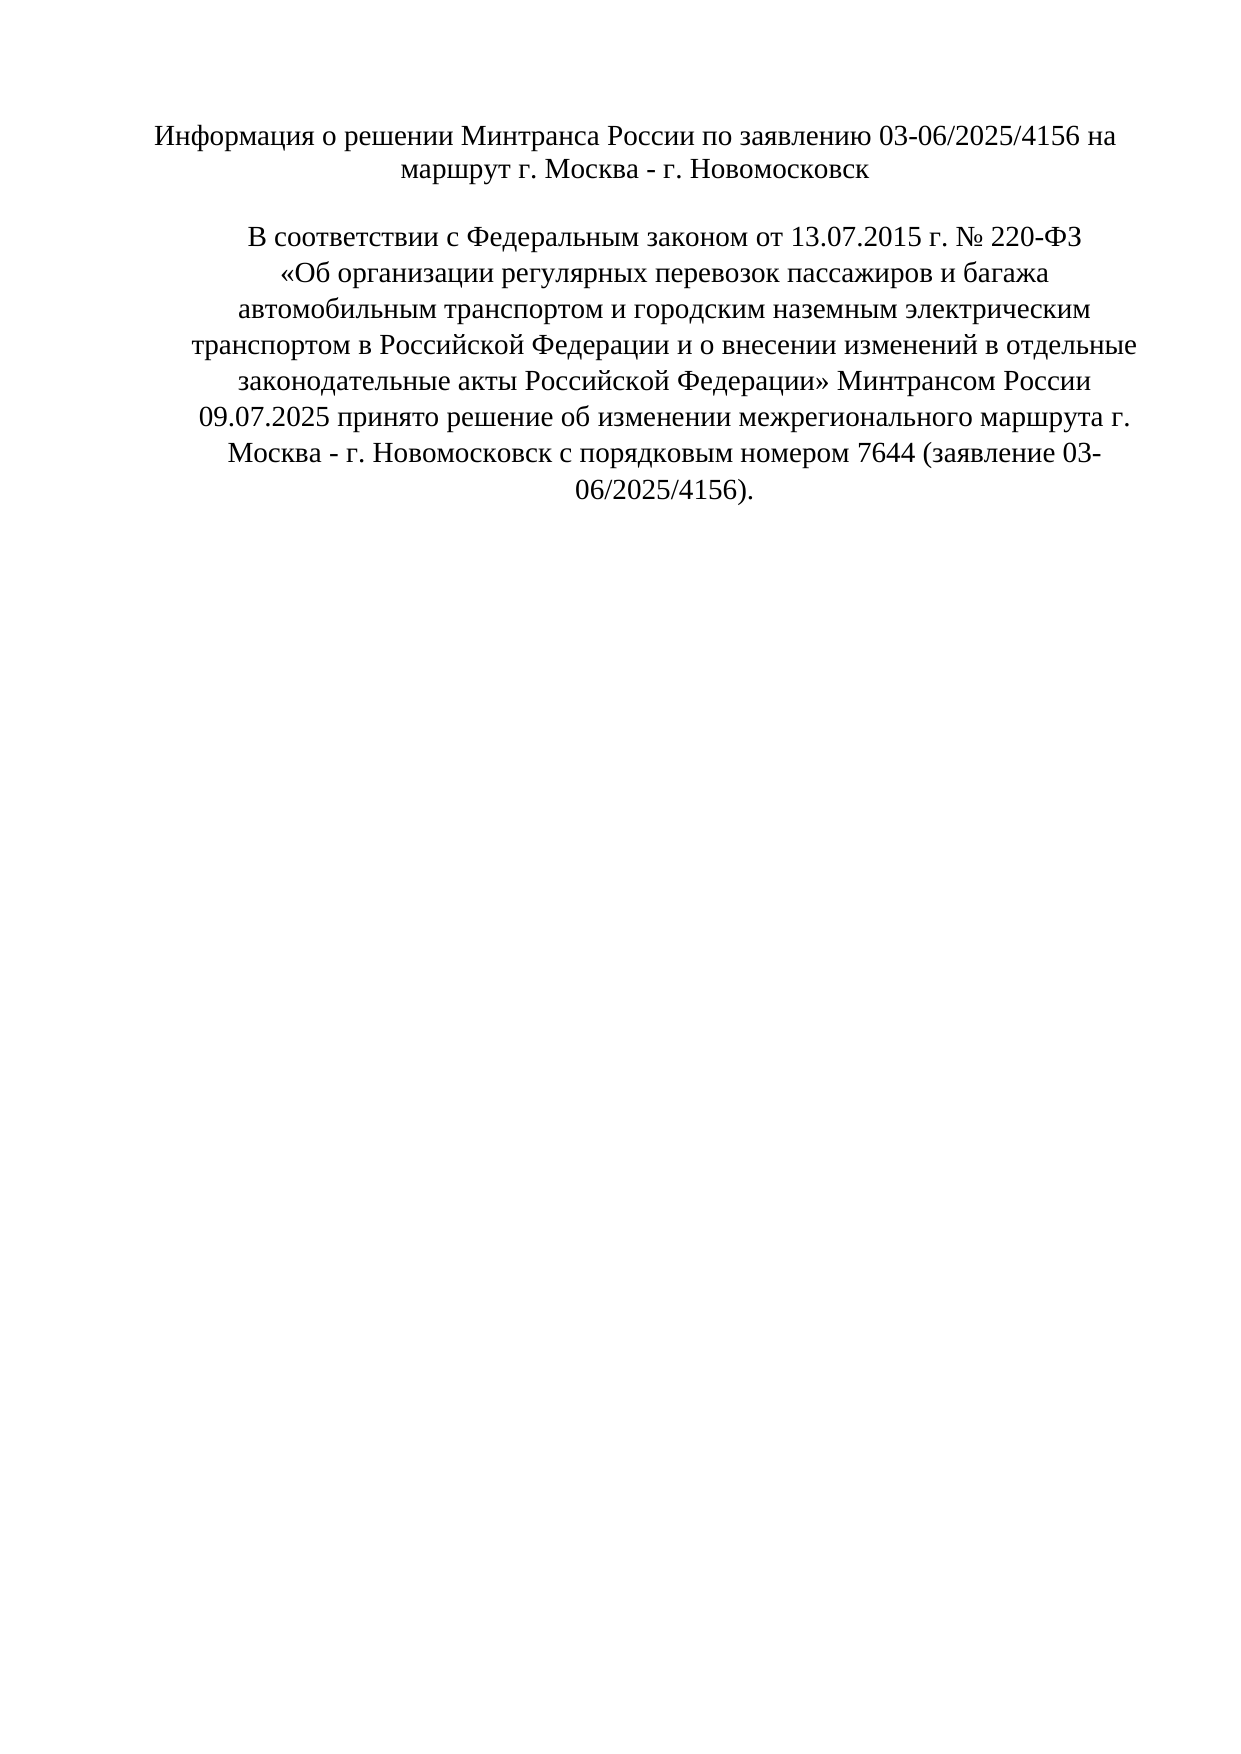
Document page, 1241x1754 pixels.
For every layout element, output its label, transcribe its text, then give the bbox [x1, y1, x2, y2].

text Информация о решении Минтранса России по заявлению 03-06/2025/4156 на маршрут г. Москва - г. Новомосковск [118, 118, 1152, 185]
text В соответствии с Федеральным законом от 13.07.2015 г. № 220-ФЗ «Об организации регулярных перевозок пассажиров и багажа автомобильным транспортом и городским наземным электрическим транспортом в Российской Федерации и о внесении изменений в отдельные законодательные акты Российской Федерации» Минтрансом России 09.07.2025 принято решение об изменении межрегионального маршрута г. Москва - г. Новомосковск с порядковым номером 7644 (заявление 03-06/2025/4156). [177, 219, 1152, 505]
